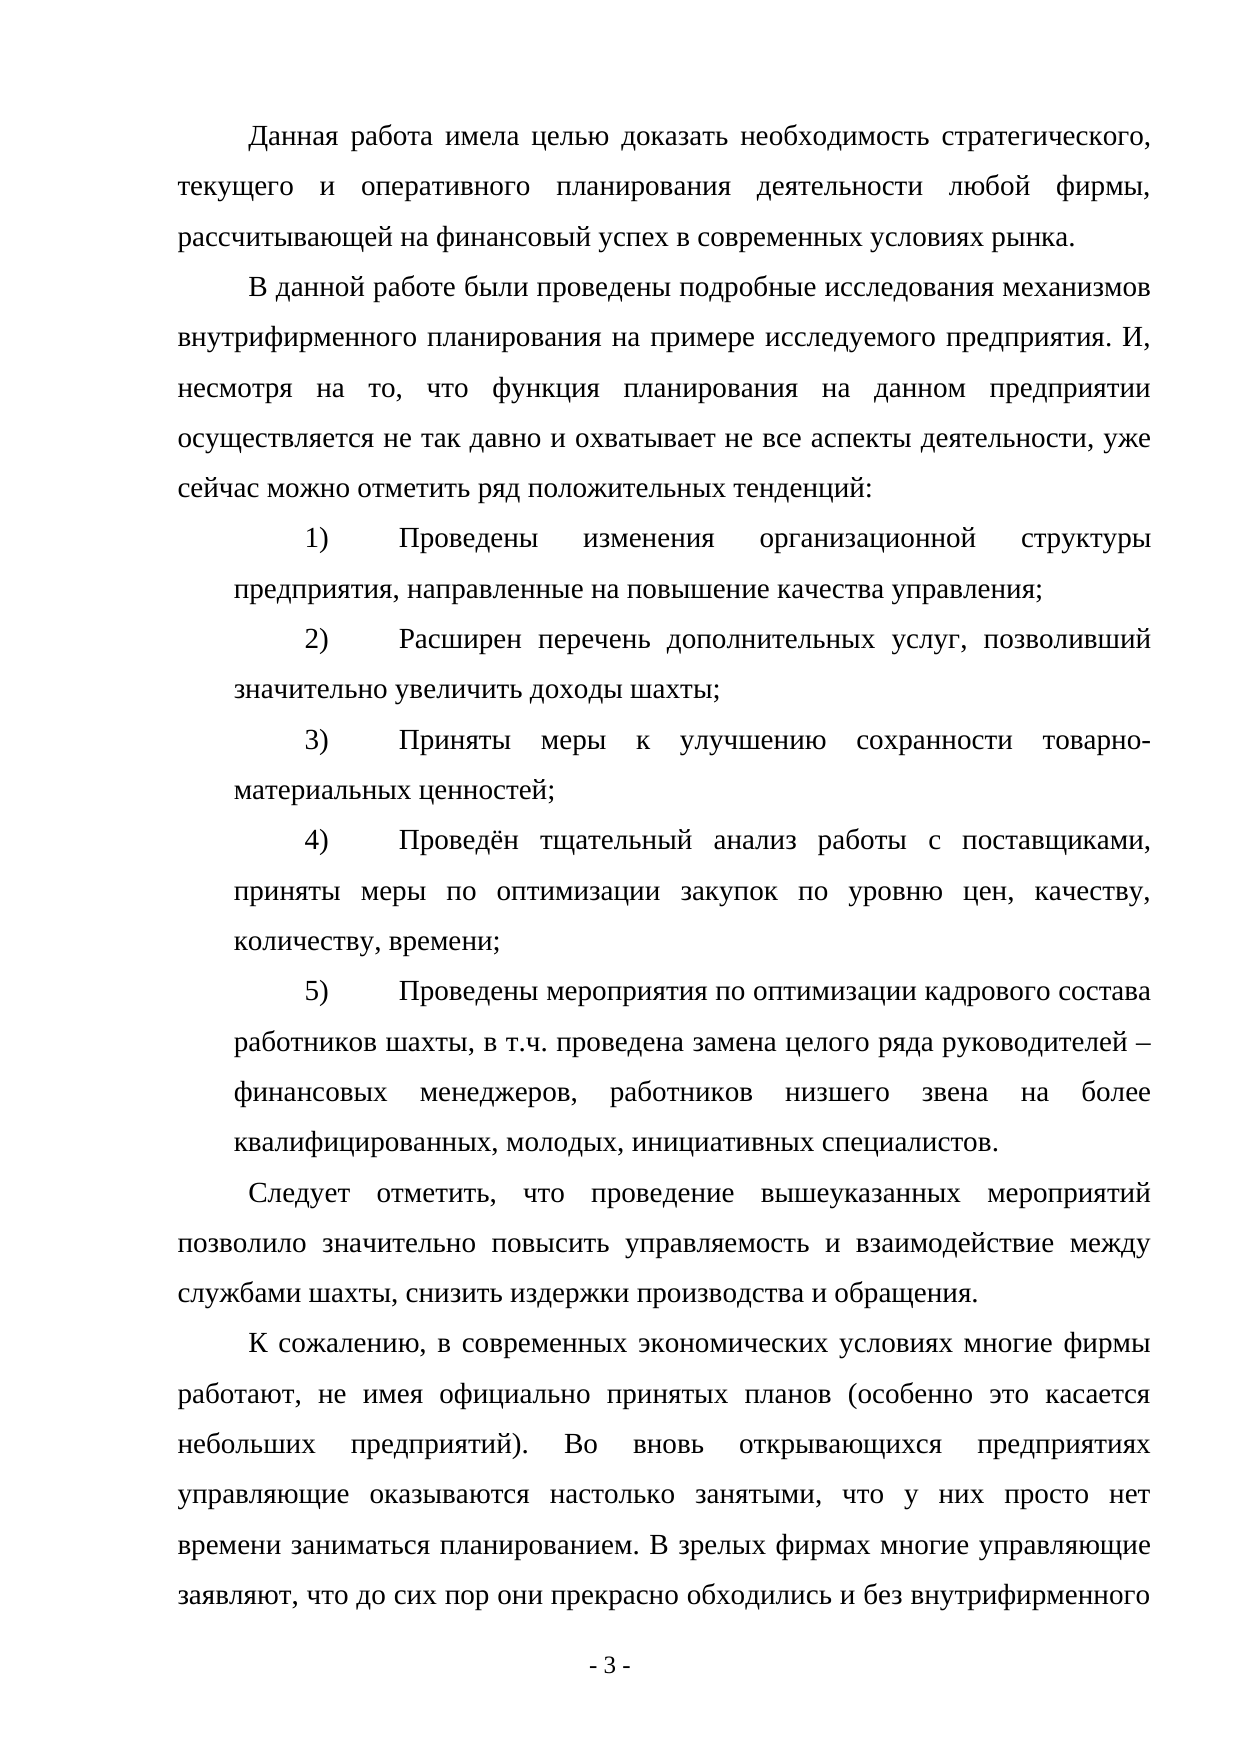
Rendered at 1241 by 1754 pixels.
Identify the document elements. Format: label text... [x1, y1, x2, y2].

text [177, 1326, 1152, 1611]
text Следует отметить, что проведение вышеуказанных мероприятий позволило значительно повысить управляемость и взаимодействие между службами шахты, снизить издержки производства и обращения. [177, 1175, 1152, 1309]
list Расширен перечень дополнительных услуг, позволивший значительно увеличить доходы шахты; [233, 621, 1152, 705]
list Проведены изменения организационной структуры предприятия, направленные на повышение качества управления; [233, 521, 1152, 604]
list Приняты меры к улучшению сохранности товарно-материальных ценностей; [233, 722, 1152, 806]
list Проведены мероприятия по оптимизации кадрового состава работников шахты, в т.ч. проведена замена целого ряда руководителей – финансовых менеджеров, работников низшего звена на более квалифицированных, молодых, инициативных специалистов. [233, 973, 1152, 1158]
text В данной работе были проведены подробные исследования механизмов внутрифирменного планирования на примере исследуемого предприятия. И, несмотря на то, что функция планирования на данном предприятии осуществляется не так давно и охватывает не все аспекты деятельности, уже сейчас можно отметить ряд положительных тенденций: [177, 269, 1152, 504]
list Проведён тщательный анализ работы с поставщиками, приняты меры по оптимизации закупок по уровню цен, качеству, количеству, времени; [233, 822, 1152, 957]
text Данная работа имела целью доказать необходимость стратегического, текущего и оперативного планирования деятельности любой фирмы, рассчитывающей на финансовый успех в современных условиях рынка. [177, 118, 1152, 252]
